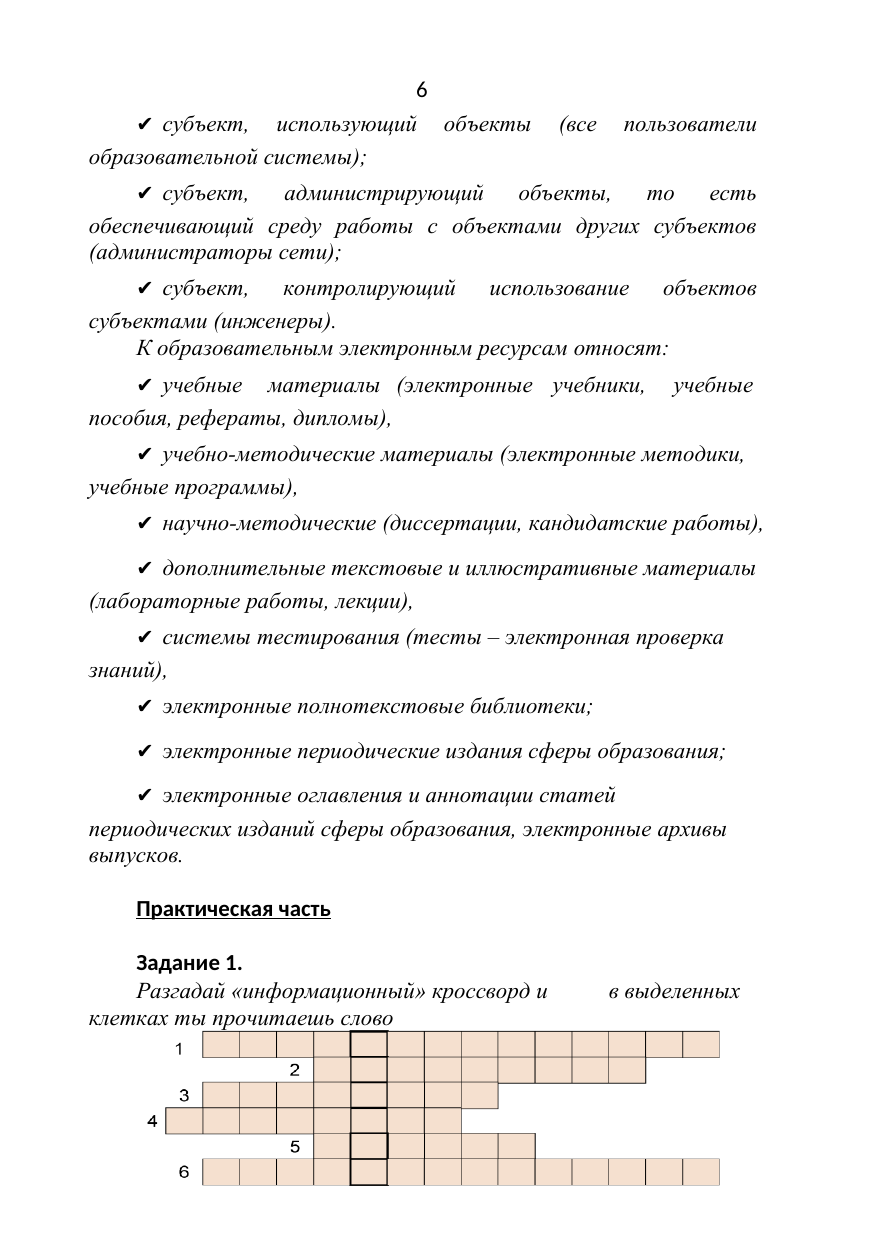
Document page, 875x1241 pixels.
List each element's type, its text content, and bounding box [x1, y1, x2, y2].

text К образовательным электронным ресурсам относят: [136, 334, 859, 360]
list дополнительные текстовые и иллюстративные материалы (лабораторные работы, лекции), [89, 544, 757, 613]
list электронные периодические издания сферы образования; [136, 727, 859, 770]
list учебные материалы (электронные учебники, учебные пособия, рефераты, дипломы), [89, 361, 756, 430]
list электронные полнотекстовые библиотеки; [136, 682, 859, 725]
text Практическая часть [136, 894, 859, 922]
list учебно-методические материалы (электронные методики, учебные программы), [89, 430, 756, 499]
list субъект, использующий объекты (все пользователи образовательной системы); [89, 100, 757, 169]
picture [147, 1030, 720, 1186]
list субъект, администрирующий объекты, то есть обеспечивающий среду работы с объектами других субъектов (администраторы сети); [89, 169, 756, 265]
list научно-методические (диссертации, кандидатские работы), [136, 499, 859, 542]
text Задание 1. [136, 948, 859, 976]
list системы тестирования (тесты – электронная проверка знаний), [89, 613, 757, 682]
text Разгадай «информационный» кроссворд и в выделенных клетках ты прочитаешь слово [89, 977, 756, 1030]
list электронные оглавления и аннотации статей периодических изданий сферы образования, электронные архивы выпусков. [89, 772, 757, 867]
list субъект, контролирующий использование объектов субъектами (инженеры). [89, 265, 757, 334]
